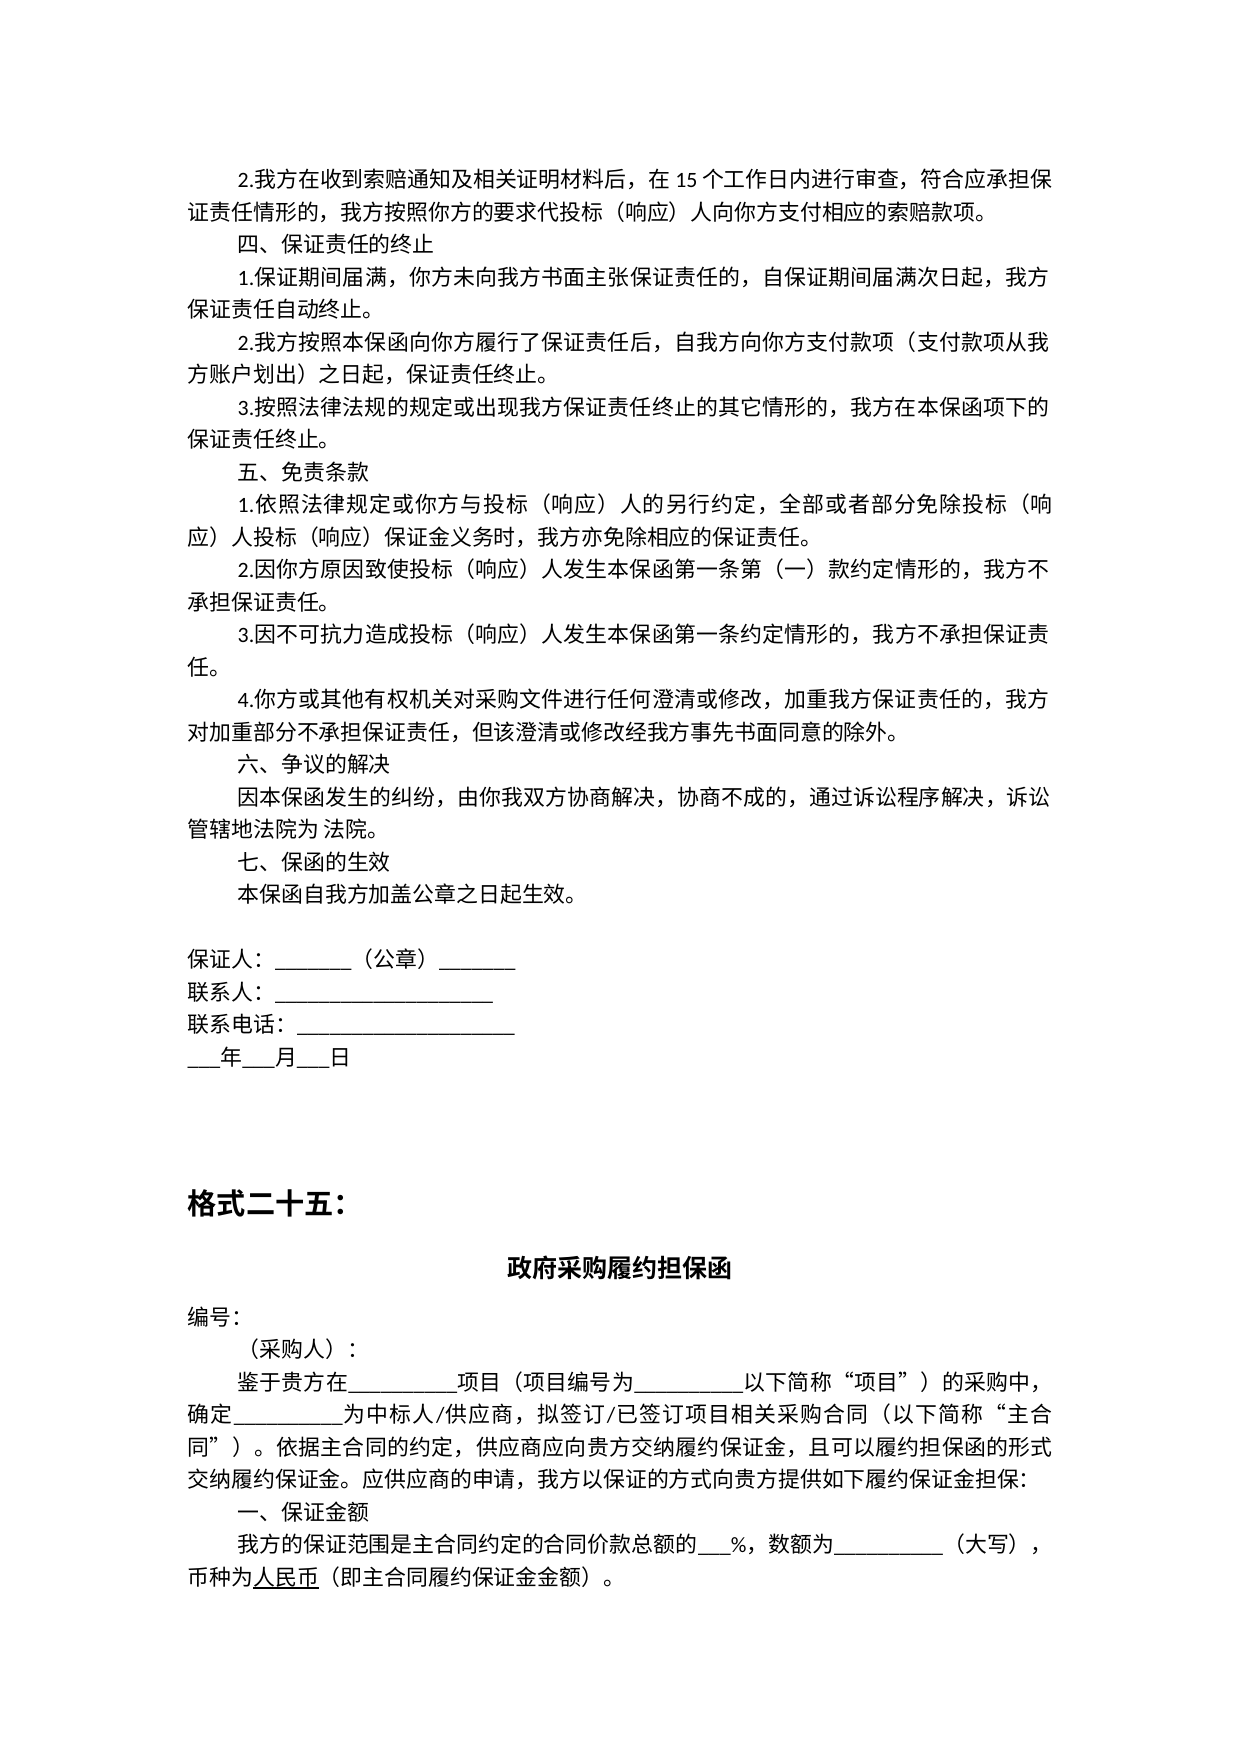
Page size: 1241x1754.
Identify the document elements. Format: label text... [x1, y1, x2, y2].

text 2.因你方原因致使投标（响应）人发生本保函第一条第（一）款约定情形的，我方不承担保证责任。 [187, 552, 1053, 617]
text 保证人：_______（公章）_______ [187, 942, 1053, 974]
text 六、争议的解决 [187, 747, 1053, 779]
text 2.我方在收到索赔通知及相关证明材料后，在15个工作日内进行审查，符合应承担保证责任情形的，我方按照你方的要求代投标（响应）人向你方支付相应的索赔款项。 [187, 162, 1053, 227]
text 我方的保证范围是主合同约定的合同价款总额的___%，数额为__________（大写），币种为人民币（即主合同履约保证金金额）。 [187, 1527, 1053, 1592]
text 一、保证金额 [187, 1494, 1053, 1527]
text 4.你方或其他有权机关对采购文件进行任何澄清或修改，加重我方保证责任的，我方对加重部分不承担保证责任，但该澄清或修改经我方事先书面同意的除外。 [187, 682, 1053, 747]
text 编号： [187, 1299, 1053, 1332]
text 3.因不可抗力造成投标（响应）人发生本保函第一条约定情形的，我方不承担保证责任。 [187, 617, 1053, 682]
text 1.保证期间届满，你方未向我方书面主张保证责任的，自保证期间届满次日起，我方保证责任自动终止。 [187, 259, 1053, 324]
text （采购人）： [187, 1332, 1053, 1364]
text 七、保函的生效 [187, 844, 1053, 877]
text 联系人：____________________ [187, 974, 1053, 1007]
text 3.按照法律法规的规定或出现我方保证责任终止的其它情形的，我方在本保函项下的保证责任终止。 [187, 389, 1053, 454]
text 五、免责条款 [187, 454, 1053, 487]
text 本保函自我方加盖公章之日起生效。 [187, 877, 1053, 909]
text 2.我方按照本保函向你方履行了保证责任后，自我方向你方支付款项（支付款项从我方账户划出）之日起，保证责任终止。 [187, 324, 1053, 389]
text 四、保证责任的终止 [187, 227, 1053, 259]
text 格式二十五： [187, 1169, 1053, 1234]
text 因本保函发生的纠纷，由你我双方协商解决，协商不成的，通过诉讼程序解决，诉讼管辖地法院为 法院。 [187, 779, 1053, 844]
text 1.依照法律规定或你方与投标（响应）人的另行约定，全部或者部分免除投标（响应）人投标（响应）保证金义务时，我方亦免除相应的保证责任。 [187, 487, 1053, 552]
text 联系电话：____________________ [187, 1007, 1053, 1039]
text 政府采购履约担保函 [187, 1234, 1053, 1299]
text ___年___月___日 [187, 1039, 1053, 1072]
text 鉴于贵方在__________项目（项目编号为__________以下简称“项目”）的采购中，确定__________为中标人/供应商，拟签订/已签订项目相关采购合同（以下简称“主合同”）。依据主合同的约定，供应商应向贵方交纳履约保证金，且可以履约担保函的形式交纳履约保证金。应供应商的申请，我方以保证的方式向贵方提供如下履约保证金担保： [187, 1364, 1053, 1494]
